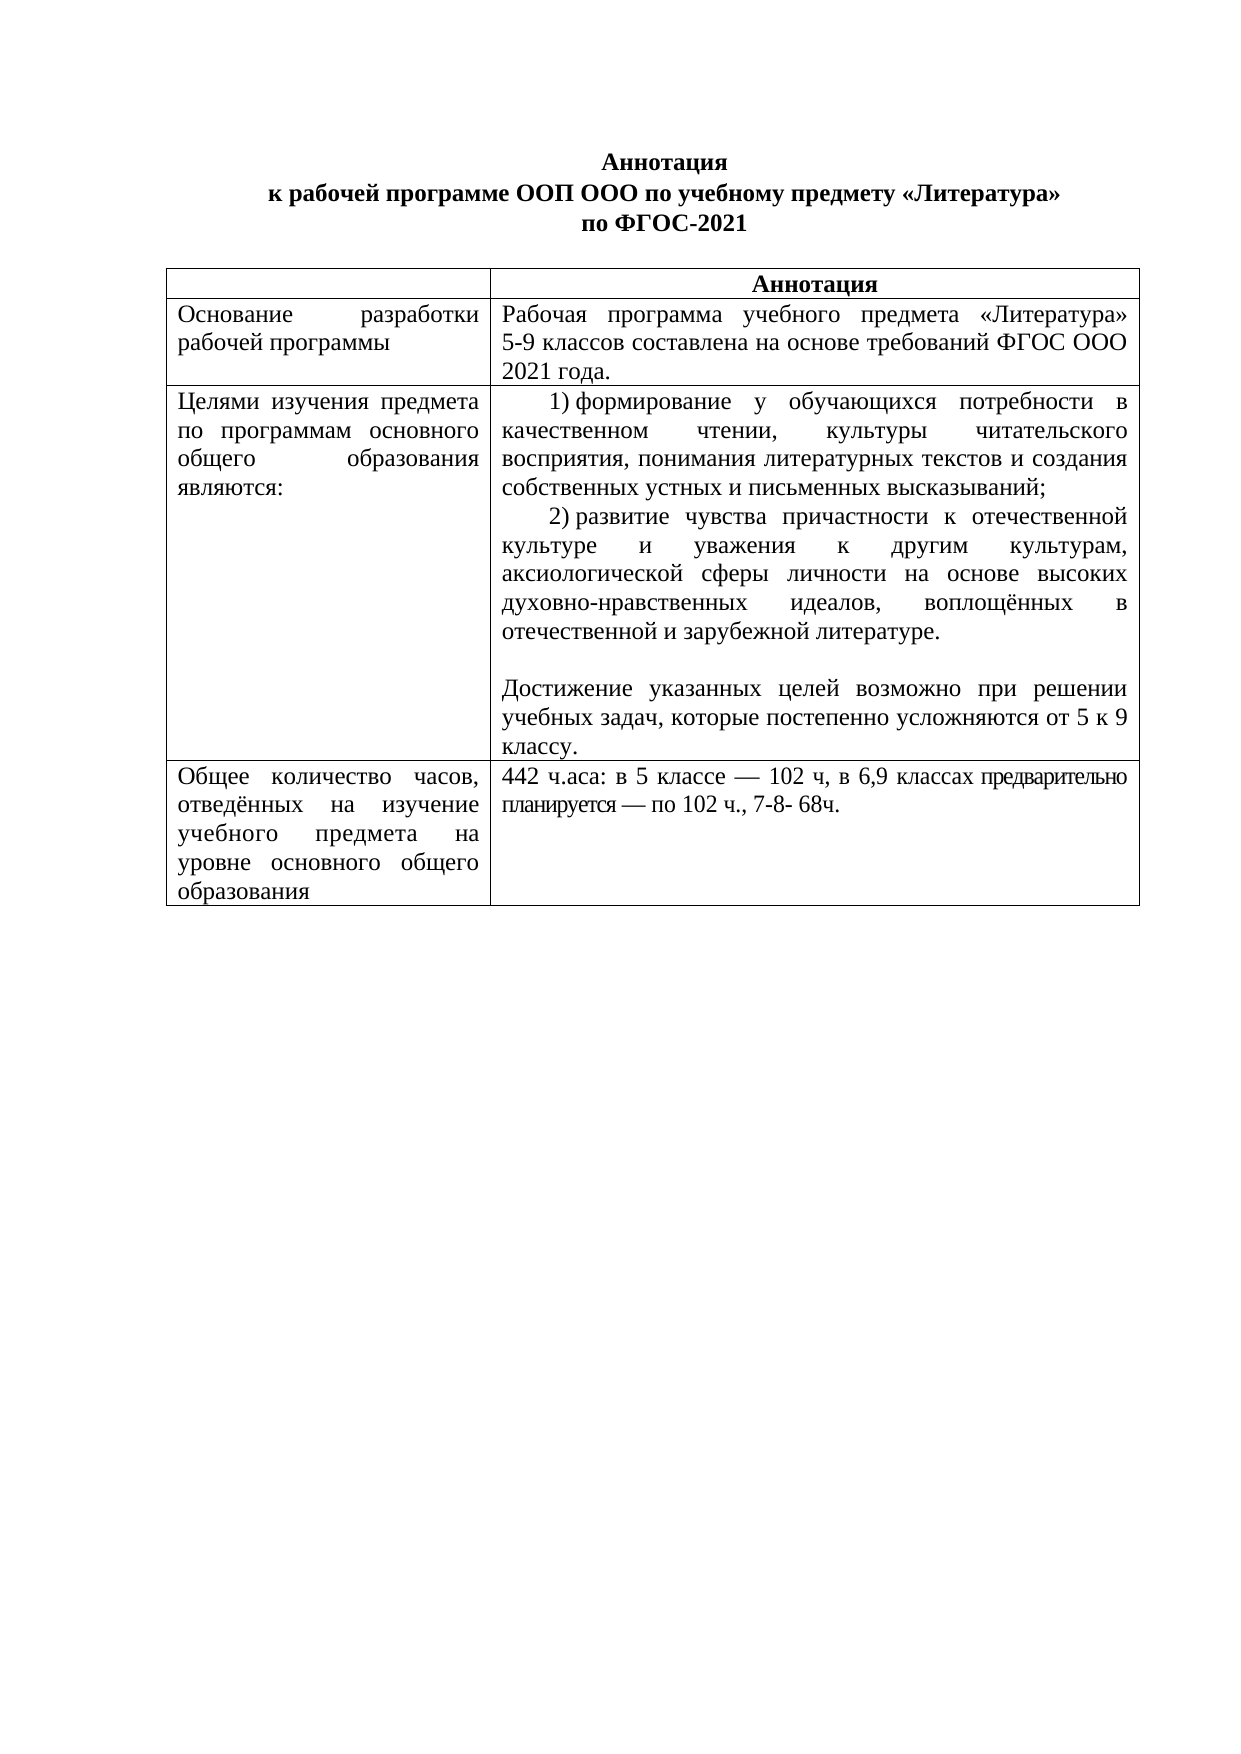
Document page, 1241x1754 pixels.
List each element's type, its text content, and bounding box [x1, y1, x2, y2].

text Аннотация [177, 147, 1152, 176]
table_cell Основание разработки рабочей программы [167, 299, 490, 385]
text к рабочей программе ООП ООО по учебному предмету «Литература» [177, 178, 1152, 206]
table_header Аннотация [491, 269, 1139, 298]
table_cell 442 ч.аса: в 5 классе — 102 ч, в 6,9 классах предварительно планируется — по 102 ч., 7-8- 68ч. [491, 761, 1139, 904]
table_cell Целями изучения предмета по программам основного общего образования являются: [167, 386, 490, 760]
table_cell Рабочая программа учебного предмета «Литература» 5-9 классов составлена на основе требований ФГОС ООО 2021 года. [491, 299, 1139, 385]
text по ФГОС-2021 [177, 208, 1152, 236]
table_cell Общее количество часов, отведённых на изучение учебного предмета на уровне основного общего образования [167, 761, 490, 904]
table_cell формирование у обучающихся потребности в качественном чтении, культуры читательского восприятия, понимания литературных текстов и создания собственных устных и письменных высказываний; развитие чувства причастности к отечественной культуре и уважения к другим культурам, аксиологической сферы личности на основе высоких духовно-нравственных идеалов, воплощённых в отечественной и зарубежной литературе. Достижение указанных целей возможно при решении учебных задач, которые постепенно усложняются от 5 к 9 классу. [491, 386, 1139, 760]
table_header [167, 269, 490, 298]
